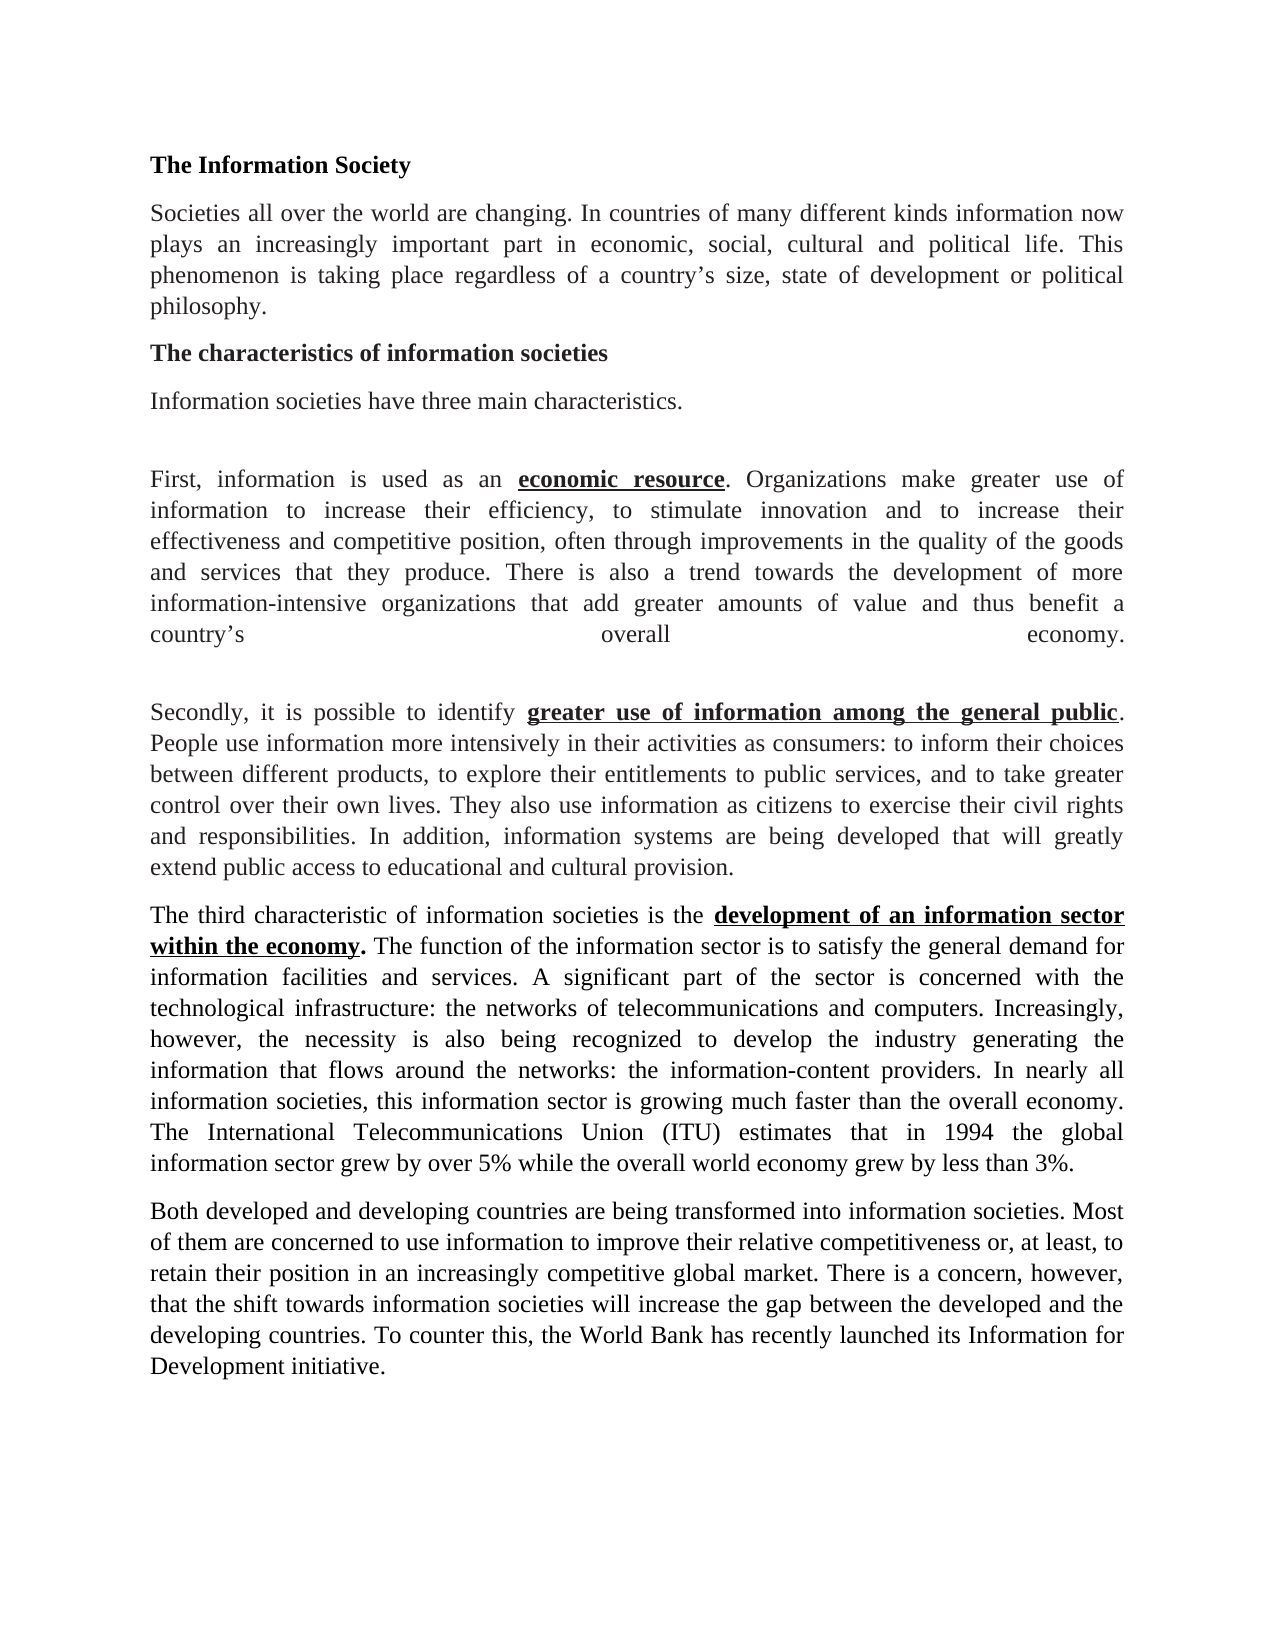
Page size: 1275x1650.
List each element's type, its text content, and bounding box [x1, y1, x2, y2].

text Secondly, it is possible to identify greater use of information among the general public. People use information more intensively in their activities as consumers: to inform their choices between different products, to explore their entitlements to public services, and to take greater control over their own lives. They also use information as citizens to exercise their civil rights and responsibilities. In addition, information systems are being developed that will greatly extend public access to educational and cultural provision. [150, 697, 1125, 881]
text Information societies have three main characteristics. [150, 386, 1125, 445]
text Both developed and developing countries are being transformed into information societies. Most of them are concerned to use information to improve their relative competitiveness or, at least, to retain their position in an increasingly competitive global market. There is a concern, however, that the shift towards information societies will increase the gap between the developed and the developing countries. To counter this, the World Bank has recently launched its Information for Development initiative. [150, 1196, 1125, 1380]
text The third characteristic of information societies is the development of an information sector within the economy. The function of the information sector is to satisfy the general demand for information facilities and services. A significant part of the sector is concerned with the technological infrastructure: the networks of telecommunications and computers. Increasingly, however, the necessity is also being recognized to develop the industry generating the information that flows around the networks: the information-content providers. In nearly all information societies, this information sector is growing much faster than the overall economy. The International Telecommunications Union (ITU) estimates that in 1994 the global information sector grew by over 5% while the overall world economy grew by less than 3%. [150, 900, 1125, 1177]
text The Information Society [150, 150, 1125, 179]
text The characteristics of information societies [150, 338, 1125, 367]
text First, information is used as an economic resource. Organizations make greater use of information to increase their efficiency, to stimulate innovation and to increase their effectiveness and competitive position, often through improvements in the quality of the goods and services that they produce. There is also a trend towards the development of more information-intensive organizations that add greater amounts of value and thus benefit a country’s overall economy. [150, 464, 1125, 678]
text Societies all over the world are changing. In countries of many different kinds information now plays an increasingly important part in economic, social, cultural and political life. This phenomenon is taking place regardless of a country’s size, state of development or political philosophy. [150, 198, 1125, 319]
